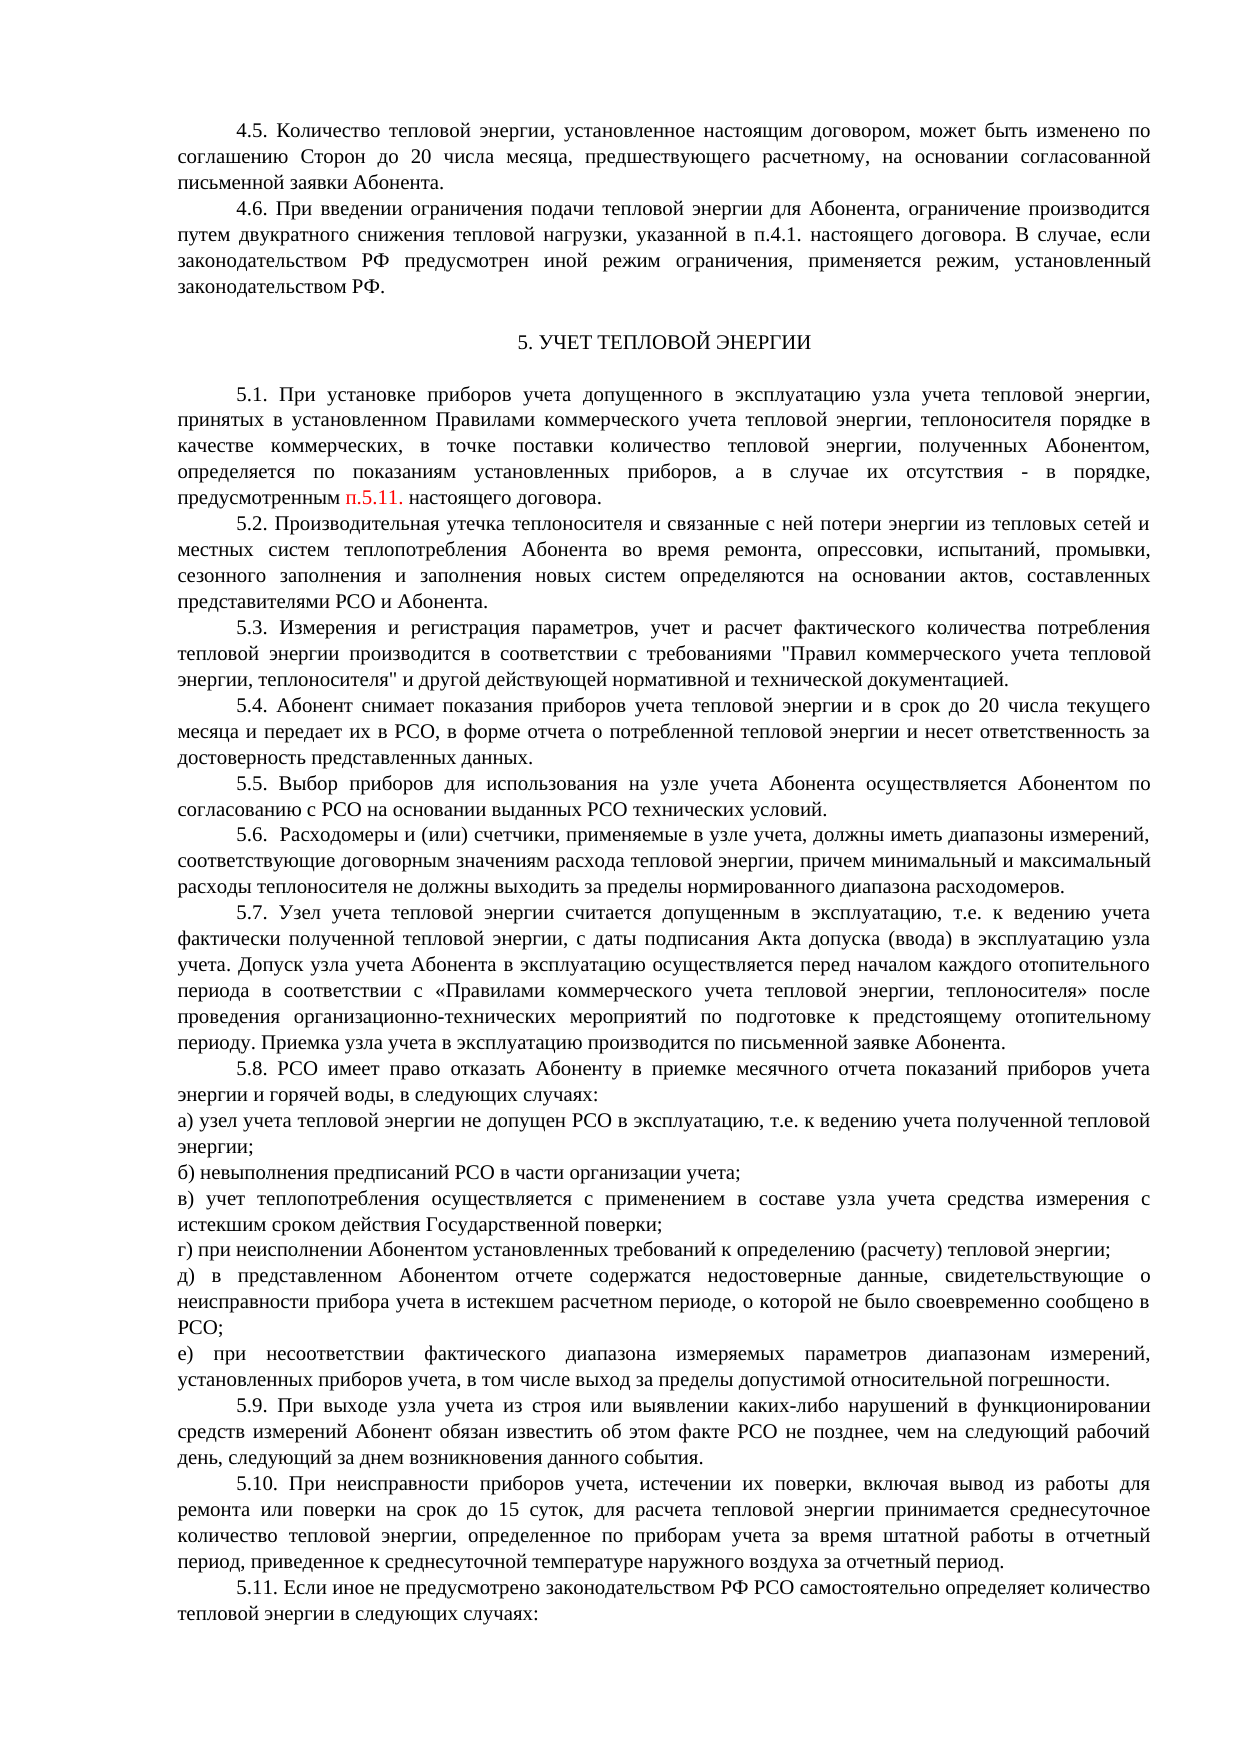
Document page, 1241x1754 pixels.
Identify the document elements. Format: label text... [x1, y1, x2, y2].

text г) при неисполнении Абонентом установленных требований к определению (расчету) тепловой энергии; [177, 1237, 1152, 1261]
text 5.10. При неисправности приборов учета, истечении их поверки, включая вывод из работы для ремонта или поверки на срок до 15 суток, для расчета тепловой энергии принимается среднесуточное количество тепловой энергии, определенное по приборам учета за время штатной работы в отчетный период, приведенное к среднесуточной температуре наружного воздуха за отчетный период. [177, 1471, 1152, 1573]
text а) узел учета тепловой энергии не допущен РСО в эксплуатацию, т.е. к ведению учета полученной тепловой энергии; [177, 1108, 1152, 1158]
text 5.6. Расходомеры и (или) счетчики, применяемые в узле учета, должны иметь диапазоны измерений, соответствующие договорным значениям расхода тепловой энергии, причем минимальный и максимальный расходы теплоносителя не должны выходить за пределы нормированного диапазона расходомеров. [177, 822, 1152, 898]
text 5.1. При установке приборов учета допущенного в эксплуатацию узла учета тепловой энергии, принятых в установленном Правилами коммерческого учета тепловой энергии, теплоносителя порядке в качестве коммерческих, в точке поставки количество тепловой энергии, полученных Абонентом, определяется по показаниям установленных приборов, а в случае их отсутствия - в порядке, предусмотренным п.5.11. настоящего договора. [177, 381, 1152, 509]
text 4.5. Количество тепловой энергии, установленное настоящим договором, может быть изменено по соглашению Сторон до 20 числа месяца, предшествующего расчетному, на основании согласованной письменной заявки Абонента. [177, 118, 1152, 194]
text 5.8. РСО имеет право отказать Абоненту в приемке месячного отчета показаний приборов учета энергии и горячей воды, в следующих случаях: [177, 1056, 1152, 1106]
text б) невыполнения предписаний РСО в части организации учета; [177, 1159, 1152, 1184]
text 4.6. При введении ограничения подачи тепловой энергии для Абонента, ограничение производится путем двукратного снижения тепловой нагрузки, указанной в п.4.1. настоящего договора. В случае, если законодательством РФ предусмотрен иной режим ограничения, применяется режим, установленный законодательством РФ. [177, 196, 1152, 298]
text 5.3. Измерения и регистрация параметров, учет и расчет фактического количества потребления тепловой энергии производится в соответствии с требованиями "Правил коммерческого учета тепловой энергии, теплоносителя" и другой действующей нормативной и технической документацией. [177, 615, 1152, 691]
text 5.9. При выходе узла учета из строя или выявлении каких-либо нарушений в функционировании средств измерений Абонент обязан известить об этом факте РСО не позднее, чем на следующий рабочий день, следующий за днем возникновения данного события. [177, 1393, 1152, 1469]
text е) при несоответствии фактического диапазона измеряемых параметров диапазонам измерений, установленных приборов учета, в том числе выход за пределы допустимой относительной погрешности. [177, 1341, 1152, 1391]
text 5. УЧЕТ ТЕПЛОВОЙ ЭНЕРГИИ [177, 329, 1152, 354]
text 5.7. Узел учета тепловой энергии считается допущенным в эксплуатацию, т.е. к ведению учета фактически полученной тепловой энергии, с даты подписания Акта допуска (ввода) в эксплуатацию узла учета. Допуск узла учета Абонента в эксплуатацию осуществляется перед началом каждого отопительного периода в соответствии с «Правилами коммерческого учета тепловой энергии, теплоносителя» после проведения организационно-технических мероприятий по подготовке к предстоящему отопительному периоду. Приемка узла учета в эксплуатацию производится по письменной заявке Абонента. [177, 900, 1152, 1054]
text 5.11. Если иное не предусмотрено законодательством РФ РСО самостоятельно определяет количество тепловой энергии в следующих случаях: [177, 1574, 1152, 1624]
text д) в представленном Абонентом отчете содержатся недостоверные данные, свидетельствующие о неисправности прибора учета в истекшем расчетном периоде, о которой не было своевременно сообщено в РСО; [177, 1263, 1152, 1339]
text 5.2. Производительная утечка теплоносителя и связанные с ней потери энергии из тепловых сетей и местных систем теплопотребления Абонента во время ремонта, опрессовки, испытаний, промывки, сезонного заполнения и заполнения новых систем определяются на основании актов, составленных представителями РСО и Абонента. [177, 511, 1152, 613]
text 5.4. Абонент снимает показания приборов учета тепловой энергии и в срок до 20 числа текущего месяца и передает их в РСО, в форме отчета о потребленной тепловой энергии и несет ответственность за достоверность представленных данных. [177, 693, 1152, 769]
text 5.5. Выбор приборов для использования на узле учета Абонента осуществляется Абонентом по согласованию с РСО на основании выданных РСО технических условий. [177, 771, 1152, 821]
text в) учет теплопотребления осуществляется с применением в составе узла учета средства измерения с истекшим сроком действия Государственной поверки; [177, 1186, 1152, 1236]
